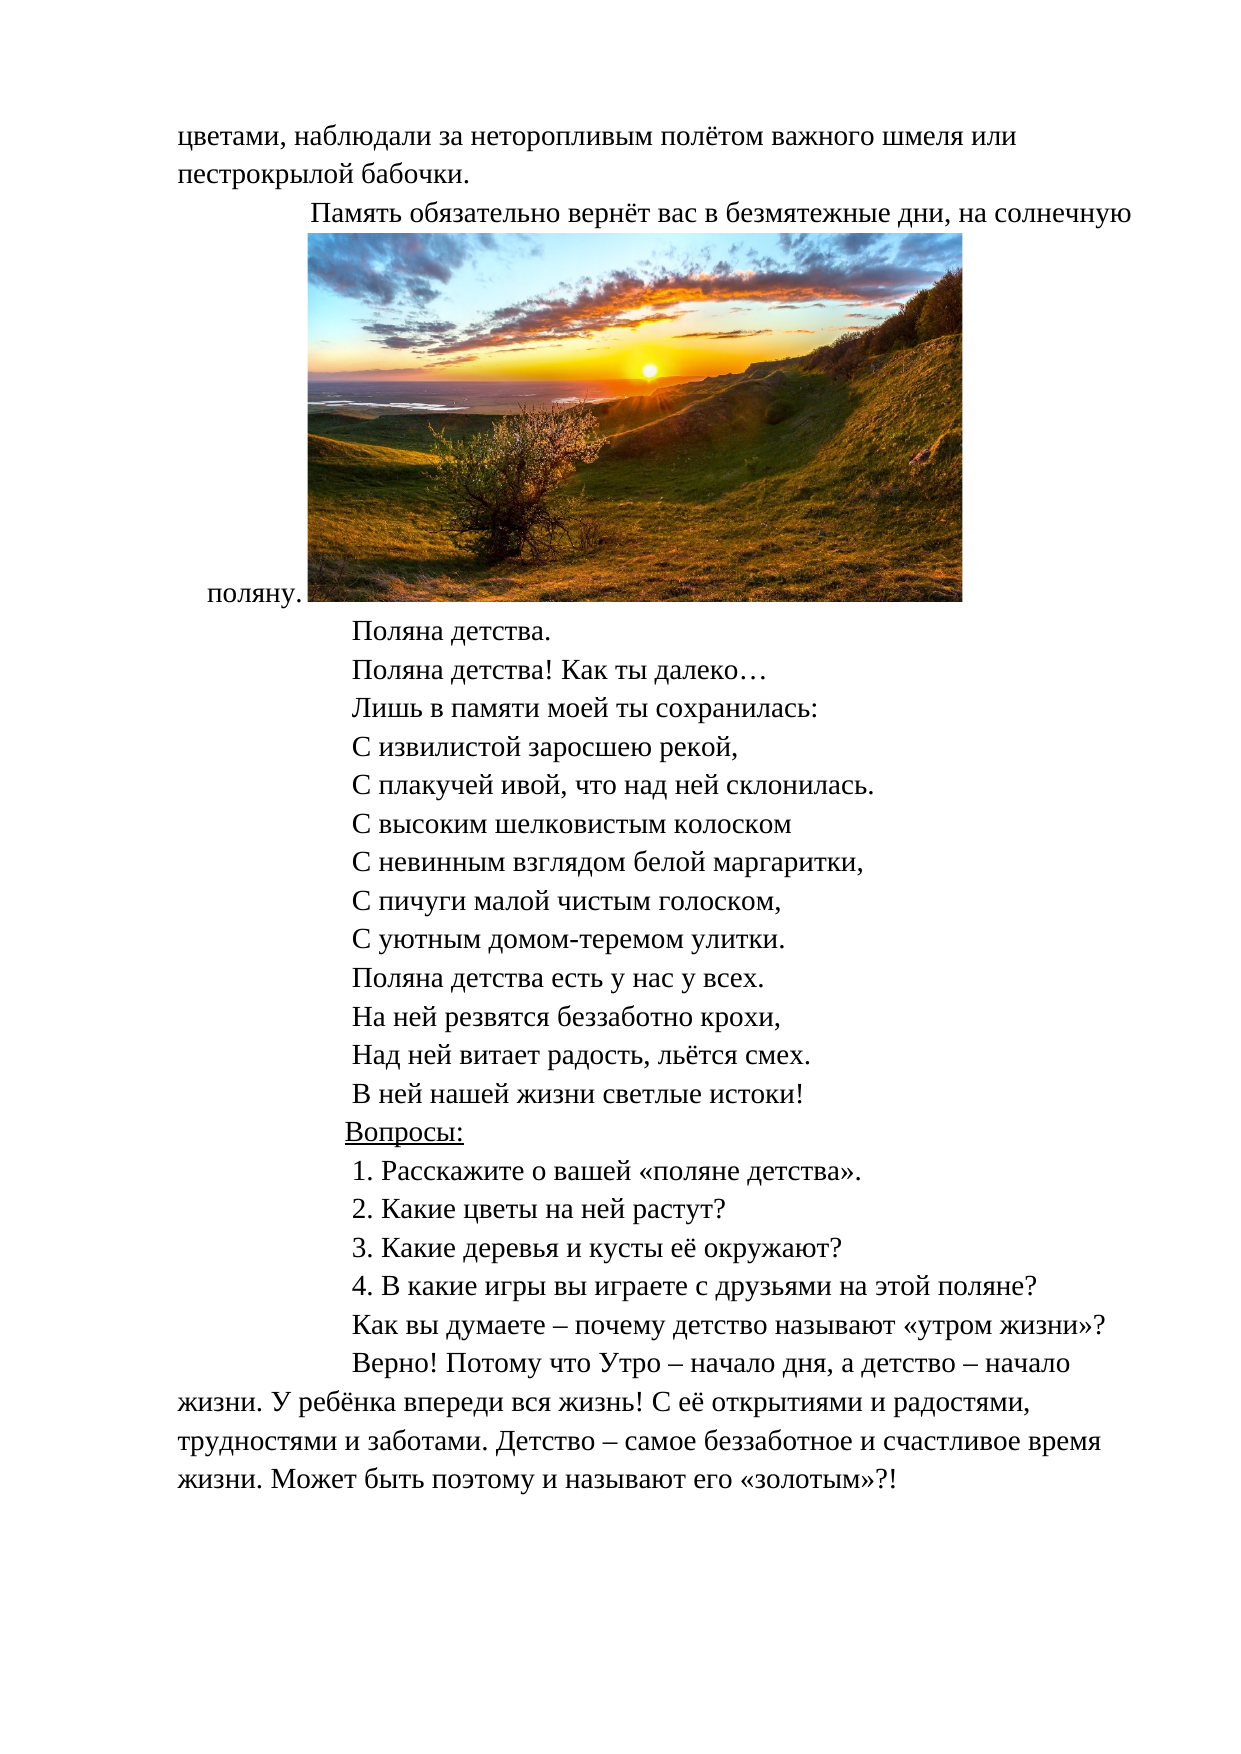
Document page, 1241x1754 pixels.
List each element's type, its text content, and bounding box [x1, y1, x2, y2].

text Над ней витает радость, льётся смех. [177, 1037, 1152, 1071]
text С уютным домом-теремом улитки. [177, 922, 1152, 955]
text Лишь в памяти моей ты сохранилась: [177, 690, 1152, 724]
text Поляна детства есть у нас у всех. [177, 960, 1152, 994]
text Поляна детства! Как ты далеко… [177, 652, 1152, 685]
text 4. В какие игры вы играете с друзьями на этой поляне? [177, 1268, 1152, 1302]
text На ней резвятся беззаботно крохи, [177, 999, 1152, 1032]
picture [307, 233, 963, 602]
text С невинным взглядом белой маргаритки, [177, 844, 1152, 878]
text Вопросы: [177, 1114, 1152, 1148]
text 1. Расскажите о вашей «поляне детства». [177, 1153, 1152, 1186]
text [177, 118, 1152, 190]
text Поляна детства. [177, 613, 1152, 647]
text С высоким шелковистым колоском [177, 806, 1152, 839]
text В ней нашей жизни светлые истоки! [177, 1076, 1152, 1109]
text С извилистой заросшею рекой, [177, 729, 1152, 762]
text С плакучей ивой, что над ней склонилась. [177, 767, 1152, 801]
text Как вы думаете – почему детство называют «утром жизни»? [177, 1307, 1152, 1341]
text 2. Какие цветы на ней растут? [177, 1191, 1152, 1225]
text Верно! Потому что Утро – начало дня, а детство – начало жизни. У ребёнка впереди вся жизнь! С её открытиями и радостями, трудностями и заботами. Детство – самое беззаботное и счастливое время жизни. Может быть поэтому и называют его «золотым»?! [177, 1346, 1152, 1495]
text 3. Какие деревья и кусты её окружают? [177, 1230, 1152, 1263]
text С пичуги малой чистым голоском, [177, 883, 1152, 917]
